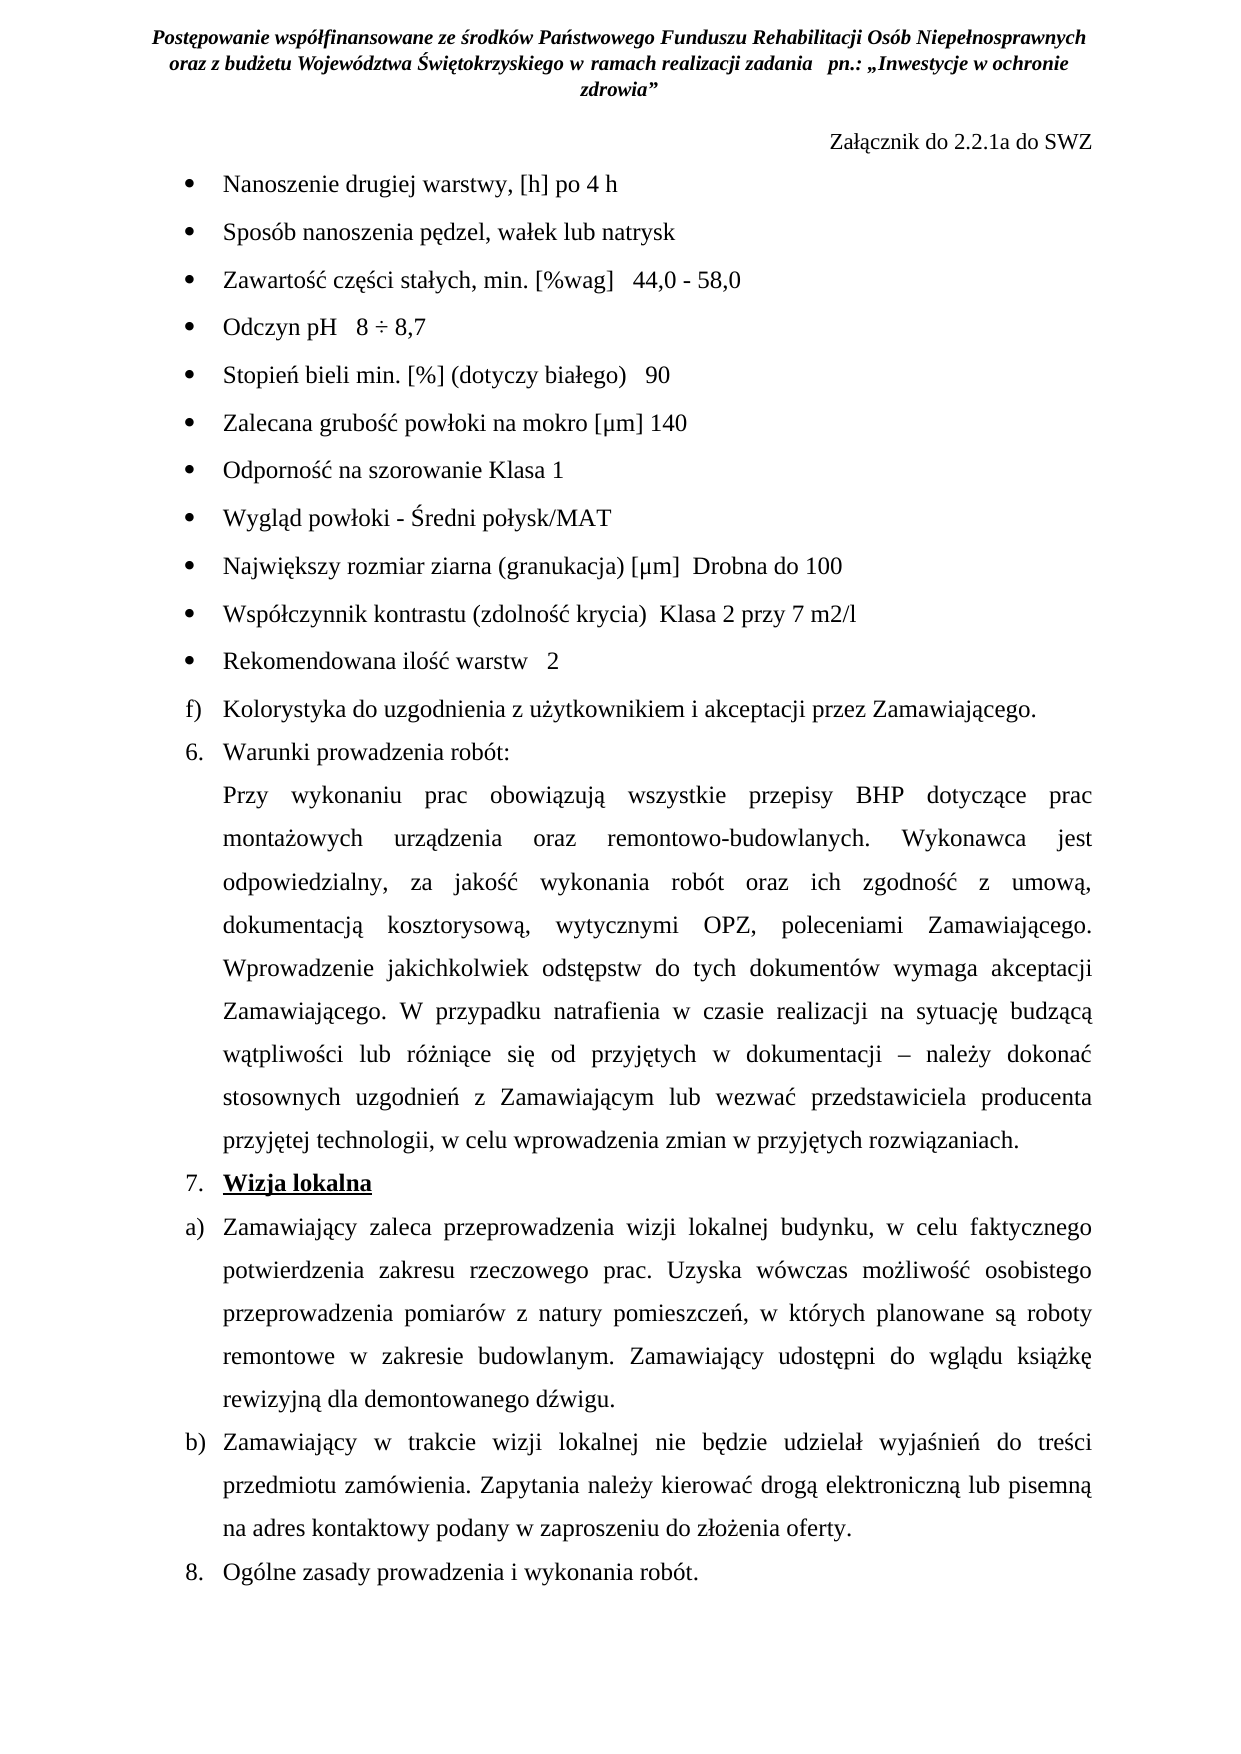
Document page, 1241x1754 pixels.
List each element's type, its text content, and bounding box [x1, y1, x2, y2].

list Stopień bieli min. [%] (dotyczy białego) 90 [185, 360, 1093, 389]
list Wygląd powłoki - Średni połysk/MAT [185, 503, 1093, 532]
list Przy wykonaniu prac obowiązują wszystkie przepisy BHP dotyczące prac montażowych urządzenia oraz remontowo-budowlanych. Wykonawca jest odpowiedzialny, za jakość wykonania robót oraz ich zgodność z umową, dokumentacją kosztorysową, wytycznymi OPZ, poleceniami Zamawiającego. Wprowadzenie jakichkolwiek odstępstw do tych dokumentów wymaga akceptacji Zamawiającego. W przypadku natrafienia w czasie realizacji na sytuację budzącą wątpliwości lub różniące się od przyjętych w dokumentacji – należy dokonać stosownych uzgodnień z Zamawiającym lub wezwać przedstawiciela producenta przyjętej technologii, w celu wprowadzenia zmian w przyjętych rozwiązaniach. [223, 780, 1093, 1154]
list Zamawiający zaleca przeprowadzenia wizji lokalnej budynku, w celu faktycznego potwierdzenia zakresu rzeczowego prac. Uzyska wówczas możliwość osobistego przeprowadzenia pomiarów z natury pomieszczeń, w których planowane są roboty remontowe w zakresie budowlanym. Zamawiający udostępni do wglądu książkę rewizyjną dla demontowanego dźwigu. [185, 1212, 1093, 1413]
list Zawartość części stałych, min. [%wag] 44,0 - 58,0 [185, 265, 1093, 293]
list Wizja lokalna [185, 1168, 1093, 1197]
list Ogólne zasady prowadzenia i wykonania robót. [185, 1557, 1093, 1585]
list Zalecana grubość powłoki na mokro [μm] 140 [185, 408, 1093, 437]
list Odporność na szorowanie Klasa 1 [185, 456, 1093, 484]
list Nanoszenie drugiej warstwy, [h] po 4 h [185, 169, 1093, 198]
list Zamawiający w trakcie wizji lokalnej nie będzie udzielał wyjaśnień do treści przedmiotu zamówienia. Zapytania należy kierować drogą elektroniczną lub pisemną na adres kontaktowy podany w zaproszeniu do złożenia oferty. [185, 1427, 1093, 1542]
list Warunki prowadzenia robót: [185, 737, 1093, 766]
list Rekomendowana ilość warstw 2 [185, 646, 1093, 675]
list Największy rozmiar ziarna (granukacja) [μm] Drobna do 100 [185, 551, 1093, 580]
list Odczyn pH 8 ÷ 8,7 [185, 312, 1093, 341]
list Współczynnik kontrastu (zdolność krycia) Klasa 2 przy 7 m2/l [185, 599, 1093, 627]
list Sposób nanoszenia pędzel, wałek lub natrysk [185, 217, 1093, 246]
list Kolorystyka do uzgodnienia z użytkownikiem i akceptacji przez Zamawiającego. [185, 694, 1093, 723]
